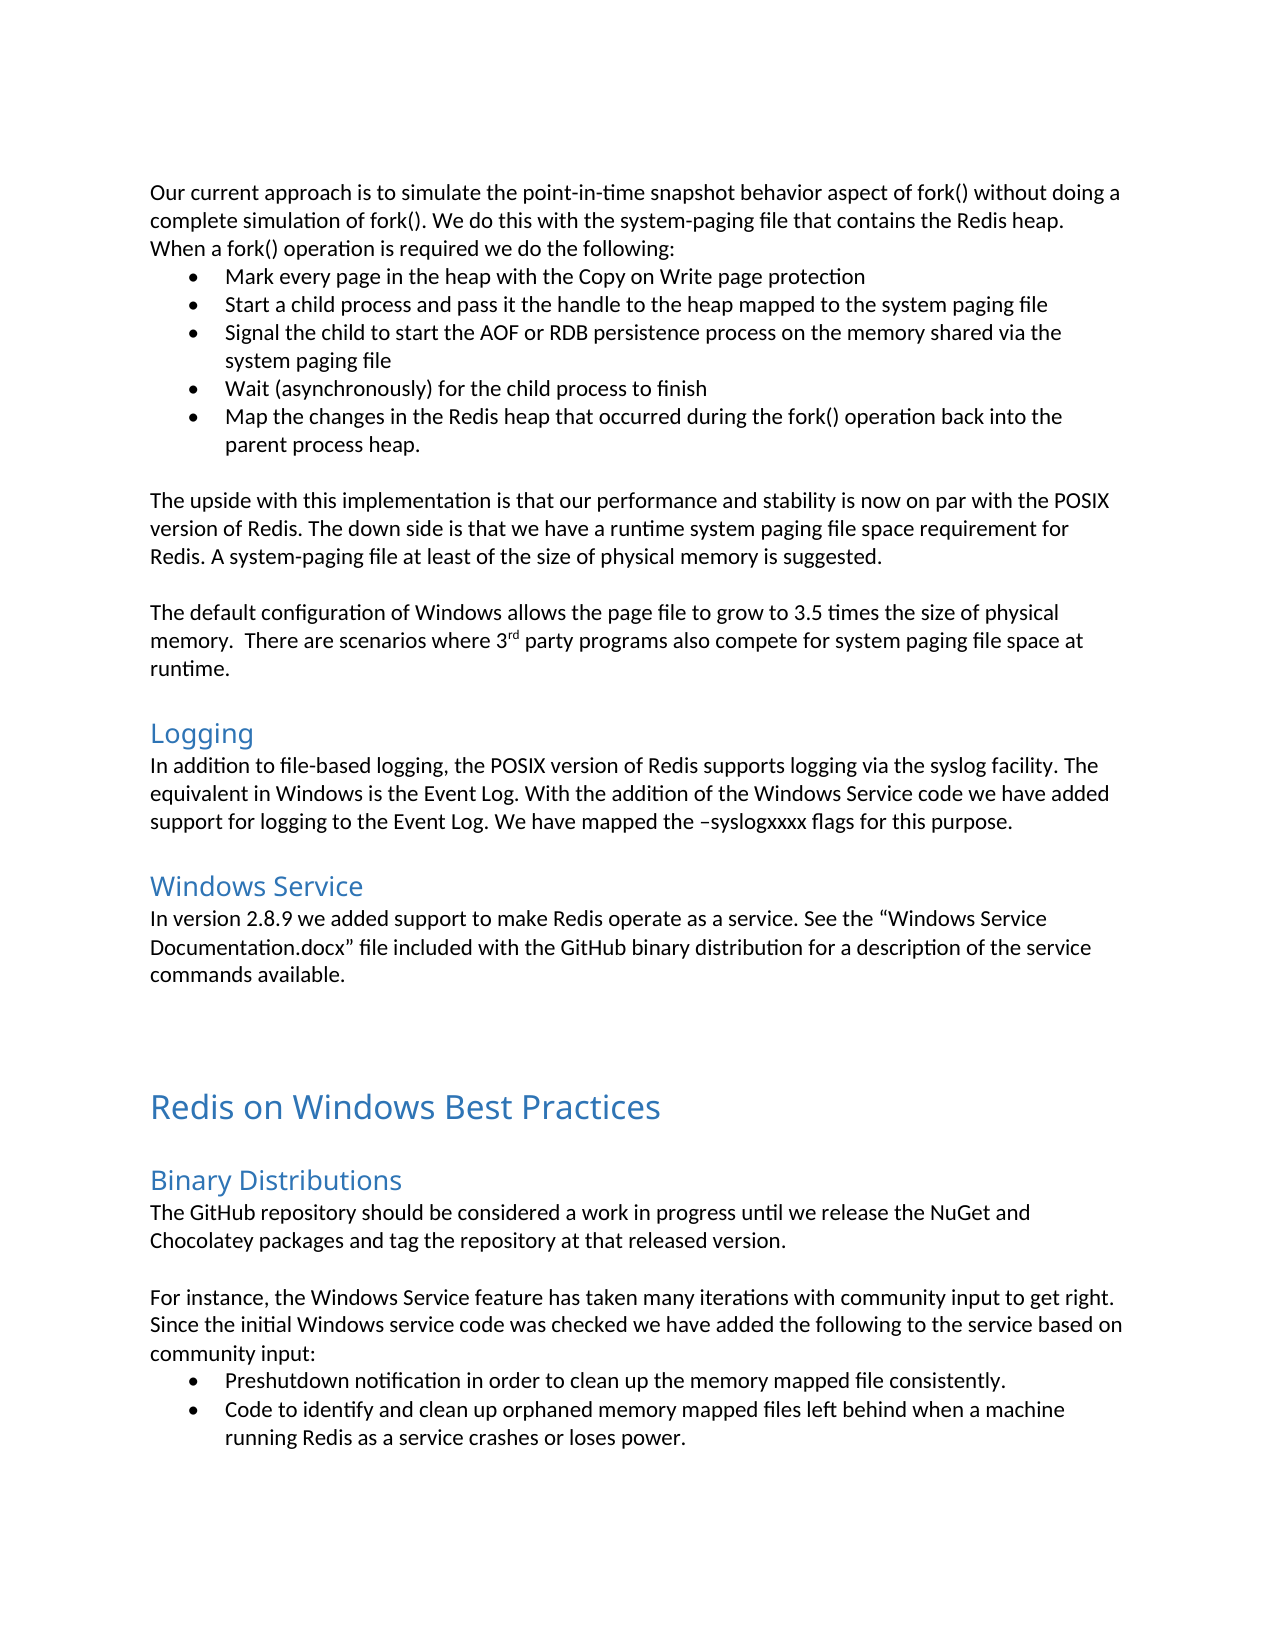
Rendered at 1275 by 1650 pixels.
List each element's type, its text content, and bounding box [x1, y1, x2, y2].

text Redis on Windows Best Practices [150, 1084, 1125, 1129]
text The default configuration of Windows allows the page file to grow to 3.5 times the size of physical memory. There are scenarios where 3rd party programs also compete for system paging file space at runtime. [150, 598, 1125, 682]
text Our current approach is to simulate the point-in-time snapshot behavior aspect of fork() without doing a complete simulation of fork(). We do this with the system-paging file that contains the Redis heap. When a fork() operation is required we do the following: [150, 178, 1125, 262]
list Wait (asynchronously) for the child process to finish [187, 374, 1125, 402]
text In addition to file-based logging, the POSIX version of Redis supports logging via the syslog facility. The equivalent in Windows is the Event Log. With the addition of the Windows Service code we have added support for logging to the Event Log. We have mapped the –syslogxxxx flags for this purpose. [150, 751, 1125, 836]
list Preshutdown notification in order to clean up the memory mapped file consistently. [187, 1367, 1125, 1395]
text For instance, the Windows Service feature has taken many iterations with community input to get right. Since the initial Windows service code was checked we have added the following to the service based on community input: [150, 1283, 1125, 1367]
list Signal the child to start the AOF or RDB persistence process on the memory shared via the system paging file [187, 318, 1125, 374]
list Code to identify and clean up orphaned memory mapped files left behind when a machine running Redis as a service crashes or loses power. [187, 1395, 1125, 1451]
list Mark every page in the heap with the Copy on Write page protection [187, 262, 1125, 290]
text Binary Distributions [150, 1162, 1125, 1198]
list Map the changes in the Redis heap that occurred during the fork() operation back into the parent process heap. [187, 402, 1125, 458]
text The upside with this implementation is that our performance and stability is now on par with the POSIX version of Redis. The down side is that we have a runtime system paging file space requirement for Redis. A system-paging file at least of the size of physical memory is suggested. [150, 486, 1125, 570]
text In version 2.8.9 we added support to make Redis operate as a service. See the “Windows Service Documentation.docx” file included with the GitHub binary distribution for a description of the service commands available. [150, 904, 1125, 989]
text The GitHub repository should be considered a work in progress until we release the NuGet and Chocolatey packages and tag the repository at that released version. [150, 1198, 1125, 1254]
list Start a child process and pass it the handle to the heap mapped to the system paging file [187, 290, 1125, 318]
text Windows Service [150, 868, 1125, 904]
text Logging [150, 714, 1125, 751]
